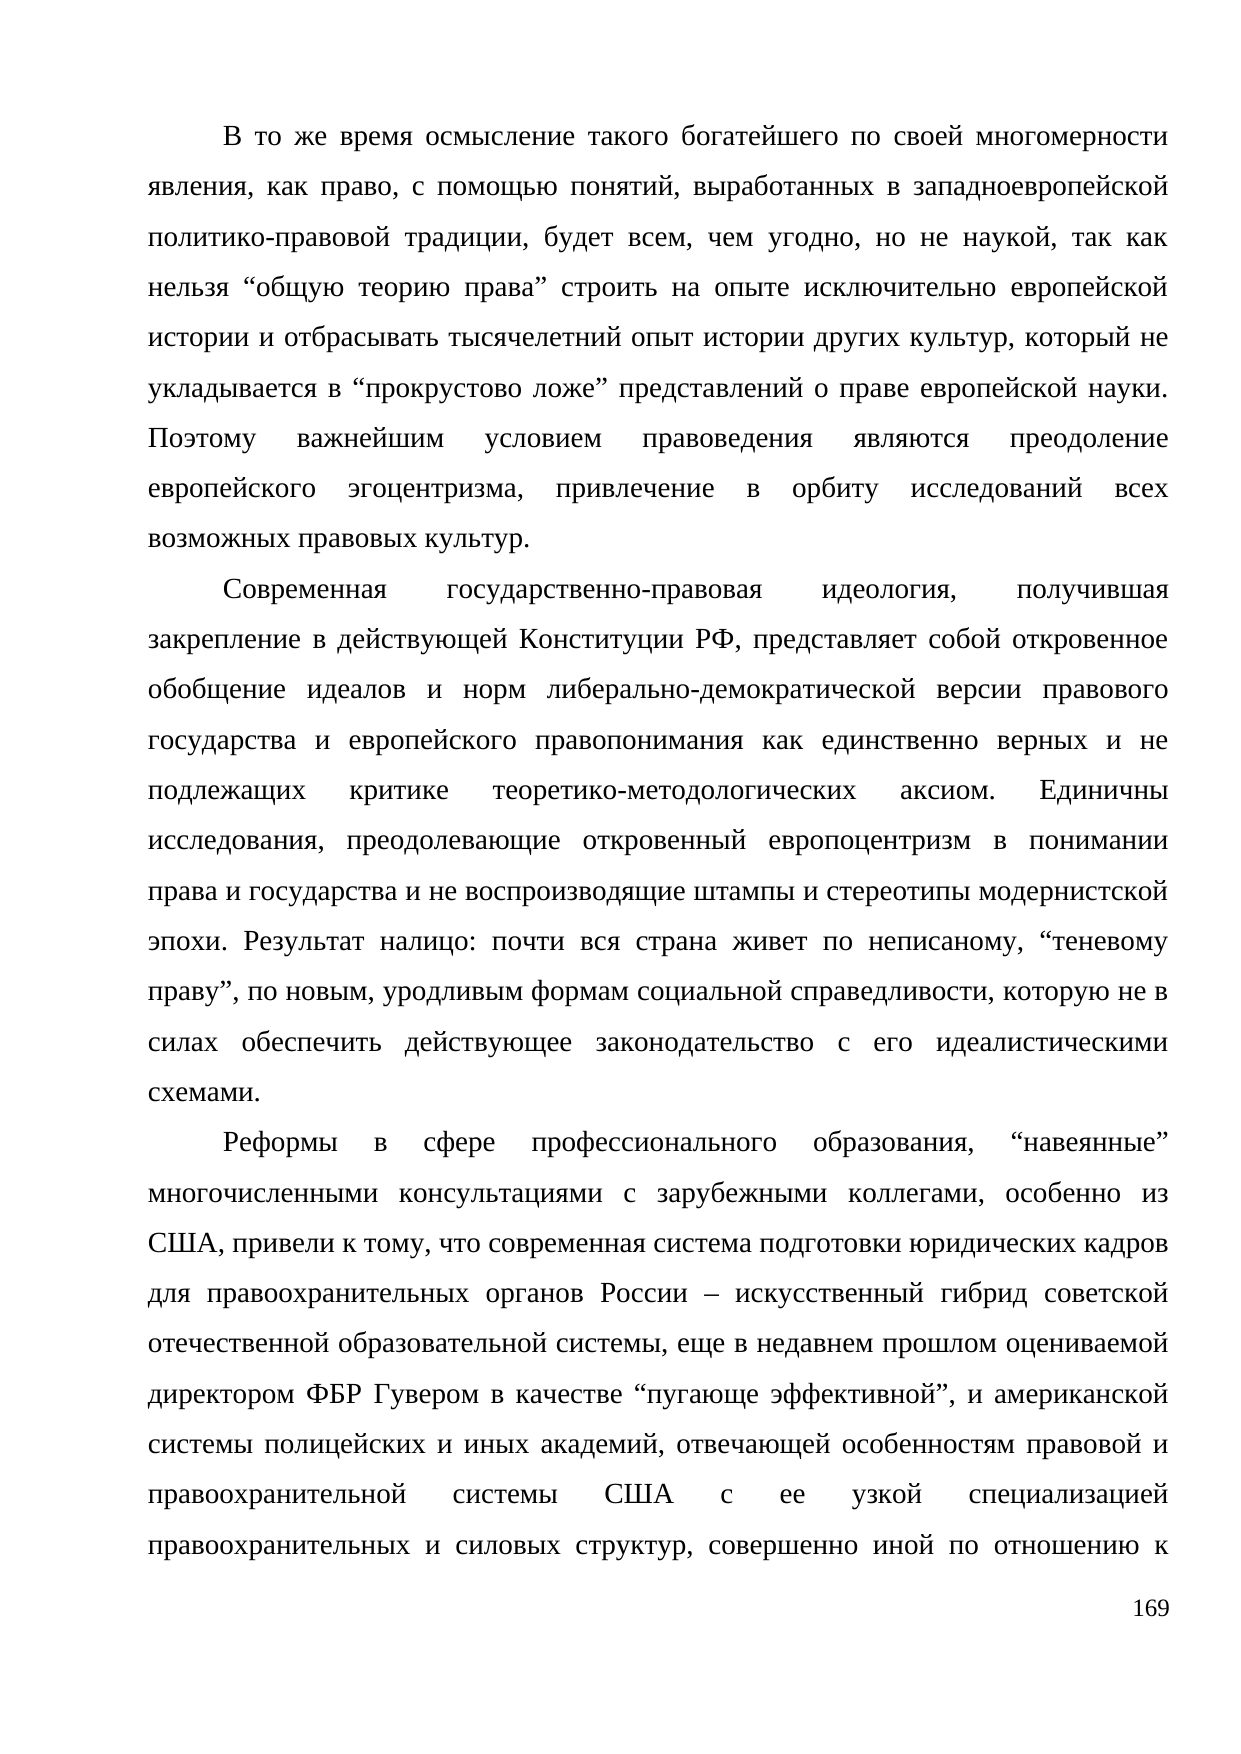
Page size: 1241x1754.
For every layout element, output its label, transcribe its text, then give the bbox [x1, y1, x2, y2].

text Современная государственно-правовая идеология, получившая закрепление в действующей Конституции РФ, представляет собой откровенное обобщение идеалов и норм либерально-демократической версии правового государства и европейского правопонимания как единственно верных и не подлежащих критике теоретико-методологических аксиом. Единичны исследования, преодолевающие откровенный европоцентризм в понимании права и государства и не воспроизводящие штампы и стереотипы модернистской эпохи. Результат налицо: почти вся страна живет по неписаному, “теневому праву”, по новым, уродливым формам социальной справедливости, которую не в силах обеспечить действующее законодательство с его идеалистическими схемами. [148, 571, 1169, 1108]
text В то же время осмысление такого богатейшего по своей многомерности явления, как право, с помощью понятий, выработанных в западноевропейской политико-правовой традиции, будет всем, чем угодно, но не наукой, так как нельзя “общую теорию права” строить на опыте исключительно европейской истории и отбрасывать тысячелетний опыт истории других культур, который не укладывается в “прокрустово ложе” представлений о праве европейской науки. Поэтому важнейшим условием правоведения являются преодоление европейского эгоцентризма, привлечение в орбиту исследований всех возможных правовых культур. [148, 118, 1169, 554]
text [148, 1124, 1169, 1560]
